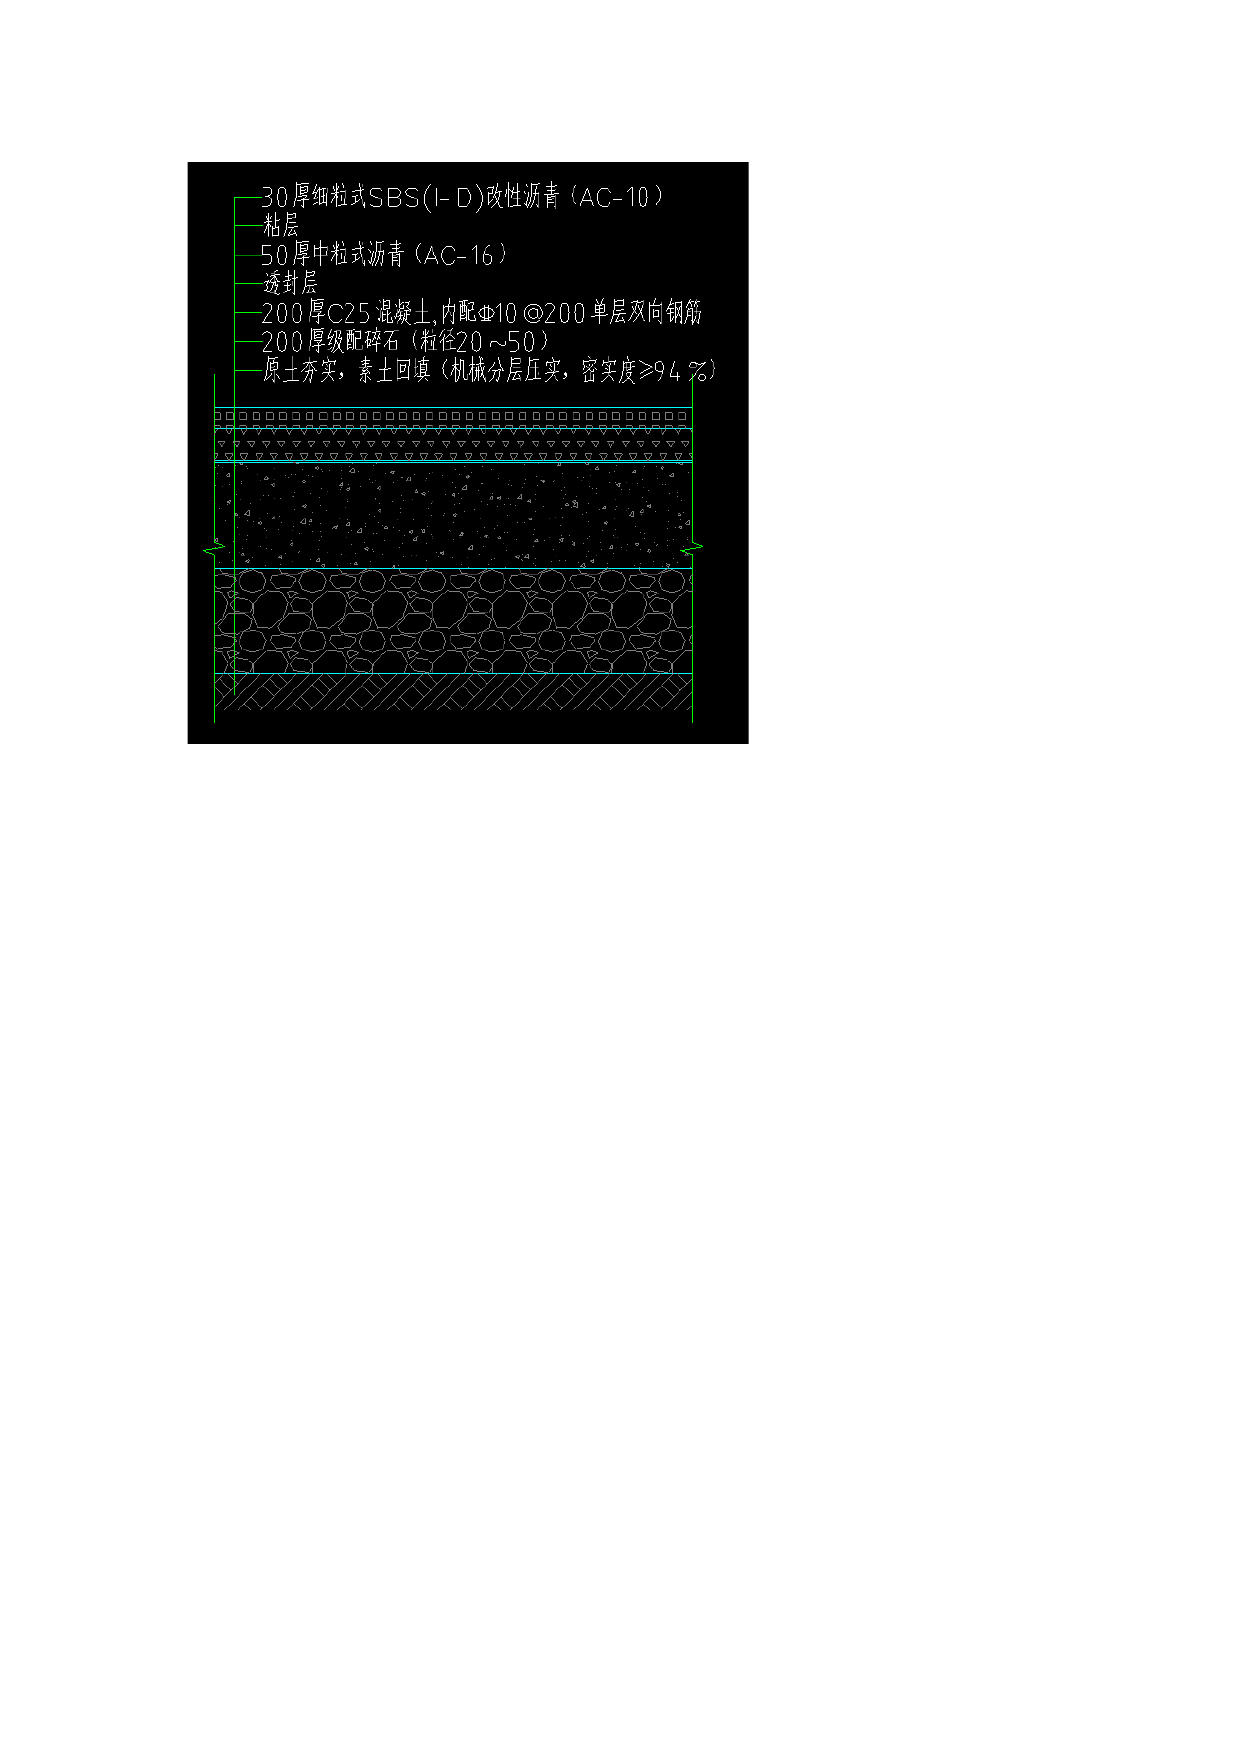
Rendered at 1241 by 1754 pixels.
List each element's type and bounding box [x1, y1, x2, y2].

picture [187, 162, 749, 744]
